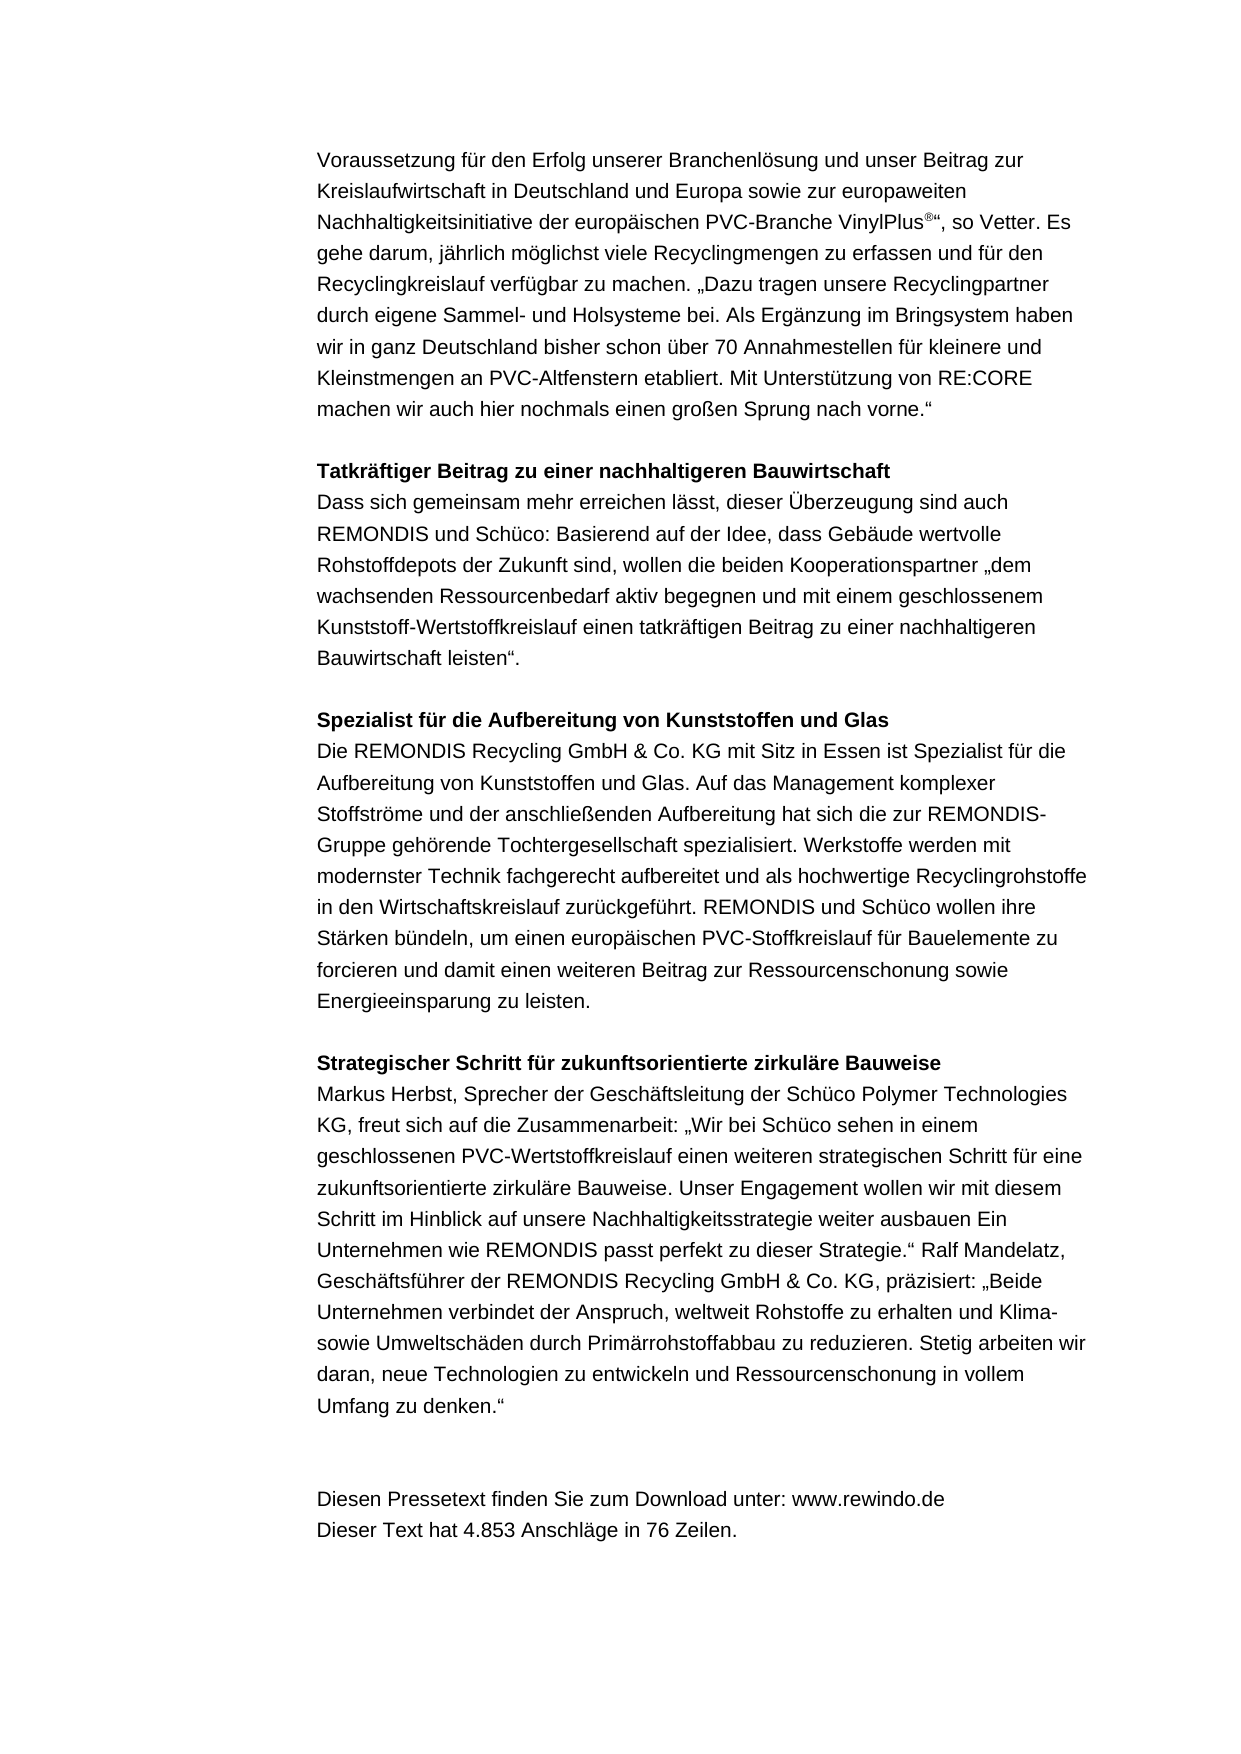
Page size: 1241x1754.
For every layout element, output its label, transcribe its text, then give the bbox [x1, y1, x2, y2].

text Strategischer Schritt für zukunftsorientierte zirkuläre Bauweise [317, 1051, 1093, 1075]
text Dieser Text hat 4.853 Anschläge in 76 Zeilen. [316, 1518, 1019, 1542]
text Die REMONDIS Recycling GmbH & Co. KG mit Sitz in Essen ist Spezialist für die Aufbereitung von Kunststoffen und Glas. Auf das Management komplexer Stoffströme und der anschließenden Aufbereitung hat sich die zur REMONDIS-Gruppe gehörende Tochtergesellschaft spezialisiert. Werkstoffe werden mit modernster Technik fachgerecht aufbereitet und als hochwertige Recyclingrohstoffe in den Wirtschaftskreislauf zurückgeführt. REMONDIS und Schüco wollen ihre Stärken bündeln, um einen europäischen PVC-Stoffkreislauf für Bauelemente zu forcieren und damit einen weiteren Beitrag zur Ressourcenschonung sowie Energieeinsparung zu leisten. [317, 739, 1093, 1012]
text Markus Herbst, Sprecher der Geschäftsleitung der Schüco Polymer Technologies KG, freut sich auf die Zusammenarbeit: „Wir bei Schüco sehen in einem geschlossenen PVC-Wertstoffkreislauf einen weiteren strategischen Schritt für eine zukunftsorientierte zirkuläre Bauweise. Unser Engagement wollen wir mit diesem Schritt im Hinblick auf unsere Nachhaltigkeitsstrategie weiter ausbauen Ein Unternehmen wie REMONDIS passt perfekt zu dieser Strategie.“ Ralf Mandelatz, Geschäftsführer der REMONDIS Recycling GmbH & Co. KG, präzisiert: „Beide Unternehmen verbindet der Anspruch, weltweit Rohstoffe zu erhalten und Klima- sowie Umweltschäden durch Primärrohstoffabbau zu reduzieren. Stetig arbeiten wir daran, neue Technologien zu entwickeln und Ressourcenschonung in vollem Umfang zu denken.“ [317, 1082, 1093, 1417]
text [317, 148, 1093, 421]
text Spezialist für die Aufbereitung von Kunststoffen und Glas [317, 708, 1093, 732]
text Tatkräftiger Beitrag zu einer nachhaltigeren Bauwirtschaft [317, 459, 1093, 483]
text Dass sich gemeinsam mehr erreichen lässt, dieser Überzeugung sind auch REMONDIS und Schüco: Basierend auf der Idee, dass Gebäude wertvolle Rohstoffdepots der Zukunft sind, wollen die beiden Kooperationspartner „dem wachsenden Ressourcenbedarf aktiv begegnen und mit einem geschlossenem Kunststoff-Wertstoffkreislauf einen tatkräftigen Beitrag zu einer nachhaltigeren Bauwirtschaft leisten“. [317, 490, 1093, 670]
text Diesen Pressetext finden Sie zum Download unter: www.rewindo.de [317, 1487, 1019, 1511]
